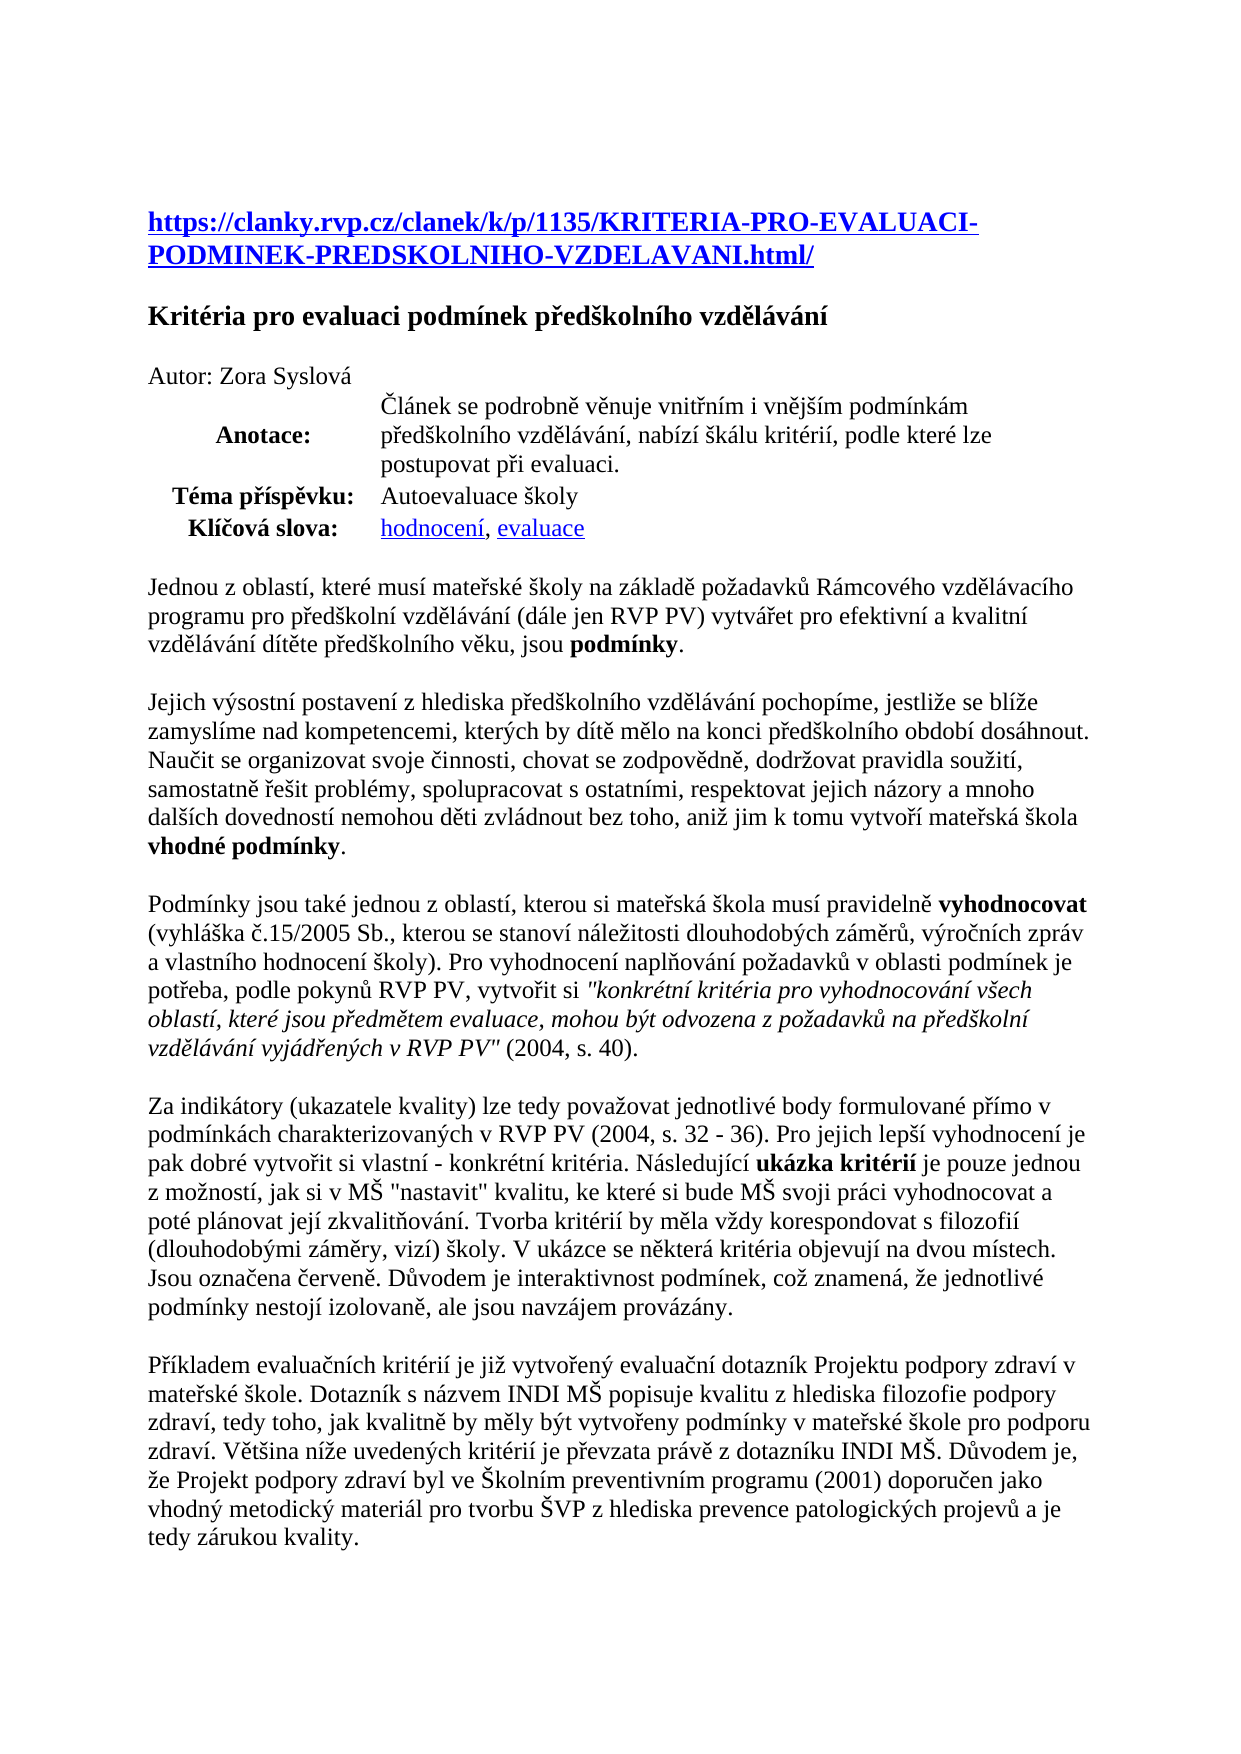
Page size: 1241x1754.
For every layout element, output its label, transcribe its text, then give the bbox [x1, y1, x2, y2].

table_header Anotace: [148, 390, 379, 479]
text Podmínky jsou také jednou z oblastí, kterou si mateřská škola musí pravidelně vyhodnocovat (vyhláška č.15/2005 Sb., kterou se stanoví náležitosti dlouhodobých záměrů, výročních zpráv a vlastního hodnocení školy). Pro vyhodnocení naplňování požadavků v oblasti podmínek je potřeba, podle pokynů RVP PV, vytvořit si "konkrétní kritéria pro vyhodnocování všech oblastí, které jsou předmětem evaluace, mohou být odvozena z požadavků na předškolní vzdělávání vyjádřených v RVP PV" (2004, s. 40). [148, 889, 1093, 1062]
table_cell Autoevaluace školy [379, 479, 1093, 511]
text Za indikátory (ukazatele kvality) lze tedy považovat jednotlivé body formulované přímo v podmínkách charakterizovaných v RVP PV (2004, s. 32 - 36). Pro jejich lepší vyhodnocení je pak dobré vytvořit si vlastní - konkrétní kritéria. Následující ukázka kritérií je pouze jednou z možností, jak si v MŠ "nastavit" kvalitu, ke které si bude MŠ svoji práci vyhodnocovat a poté plánovat její zkvalitňování. Tvorba kritérií by měla vždy korespondovat s filozofií (dlouhodobými záměry, vizí) školy. V ukázce se některá kritéria objevují na dvou místech. Jsou označena červeně. Důvodem je interaktivnost podmínek, což znamená, že jednotlivé podmínky nestojí izolovaně, ale jsou navzájem provázány. [148, 1091, 1093, 1321]
table_cell hodnocení, evaluace [379, 511, 1093, 543]
text Jednou z oblastí, které musí mateřské školy na základě požadavků Rámcového vzdělávacího programu pro předškolní vzdělávání (dále jen RVP PV) vytvářet pro efektivní a kvalitní vzdělávání dítěte předškolního věku, jsou podmínky. [148, 572, 1093, 658]
text https://clanky.rvp.cz/clanek/k/p/1135/KRITERIA-PRO-EVALUACI-PODMINEK-PREDSKOLNIHO-VZDELAVANI.html/ [148, 206, 1093, 270]
table_cell Téma příspěvku: [148, 479, 379, 511]
table_cell Klíčová slova: [148, 511, 379, 543]
text Autor: Zora Syslová [148, 361, 1093, 390]
text Příkladem evaluačních kritérií je již vytvořený evaluační dotazník Projektu podpory zdraví v mateřské škole. Dotazník s názvem INDI MŠ popisuje kvalitu z hlediska filozofie podpory zdraví, tedy toho, jak kvalitně by měly být vytvořeny podmínky v mateřské škole pro podporu zdraví. Většina níže uvedených kritérií je převzata právě z dotazníku INDI MŠ. Důvodem je, že Projekt podpory zdraví byl ve Školním preventivním programu (2001) doporučen jako vhodný metodický materiál pro tvorbu ŠVP z hlediska prevence patologických projevů a je tedy zárukou kvality. [148, 1350, 1093, 1551]
text Jejich výsostní postavení z hlediska předškolního vzdělávání pochopíme, jestliže se blíže zamyslíme nad kompetencemi, kterých by dítě mělo na konci předškolního období dosáhnout. Naučit se organizovat svoje činnosti, chovat se zodpovědně, dodržovat pravidla soužití, samostatně řešit problémy, spolupracovat s ostatními, respektovat jejich názory a mnoho dalších dovedností nemohou děti zvládnout bez toho, aniž jim k tomu vytvoří mateřská škola vhodné podmínky. [148, 687, 1093, 860]
text Kritéria pro evaluaci podmínek předškolního vzdělávání [148, 299, 1093, 332]
table_header Článek se podrobně věnuje vnitřním i vnějším podmínkám předškolního vzdělávání, nabízí škálu kritérií, podle které lze postupovat při evaluaci. [379, 390, 1093, 479]
